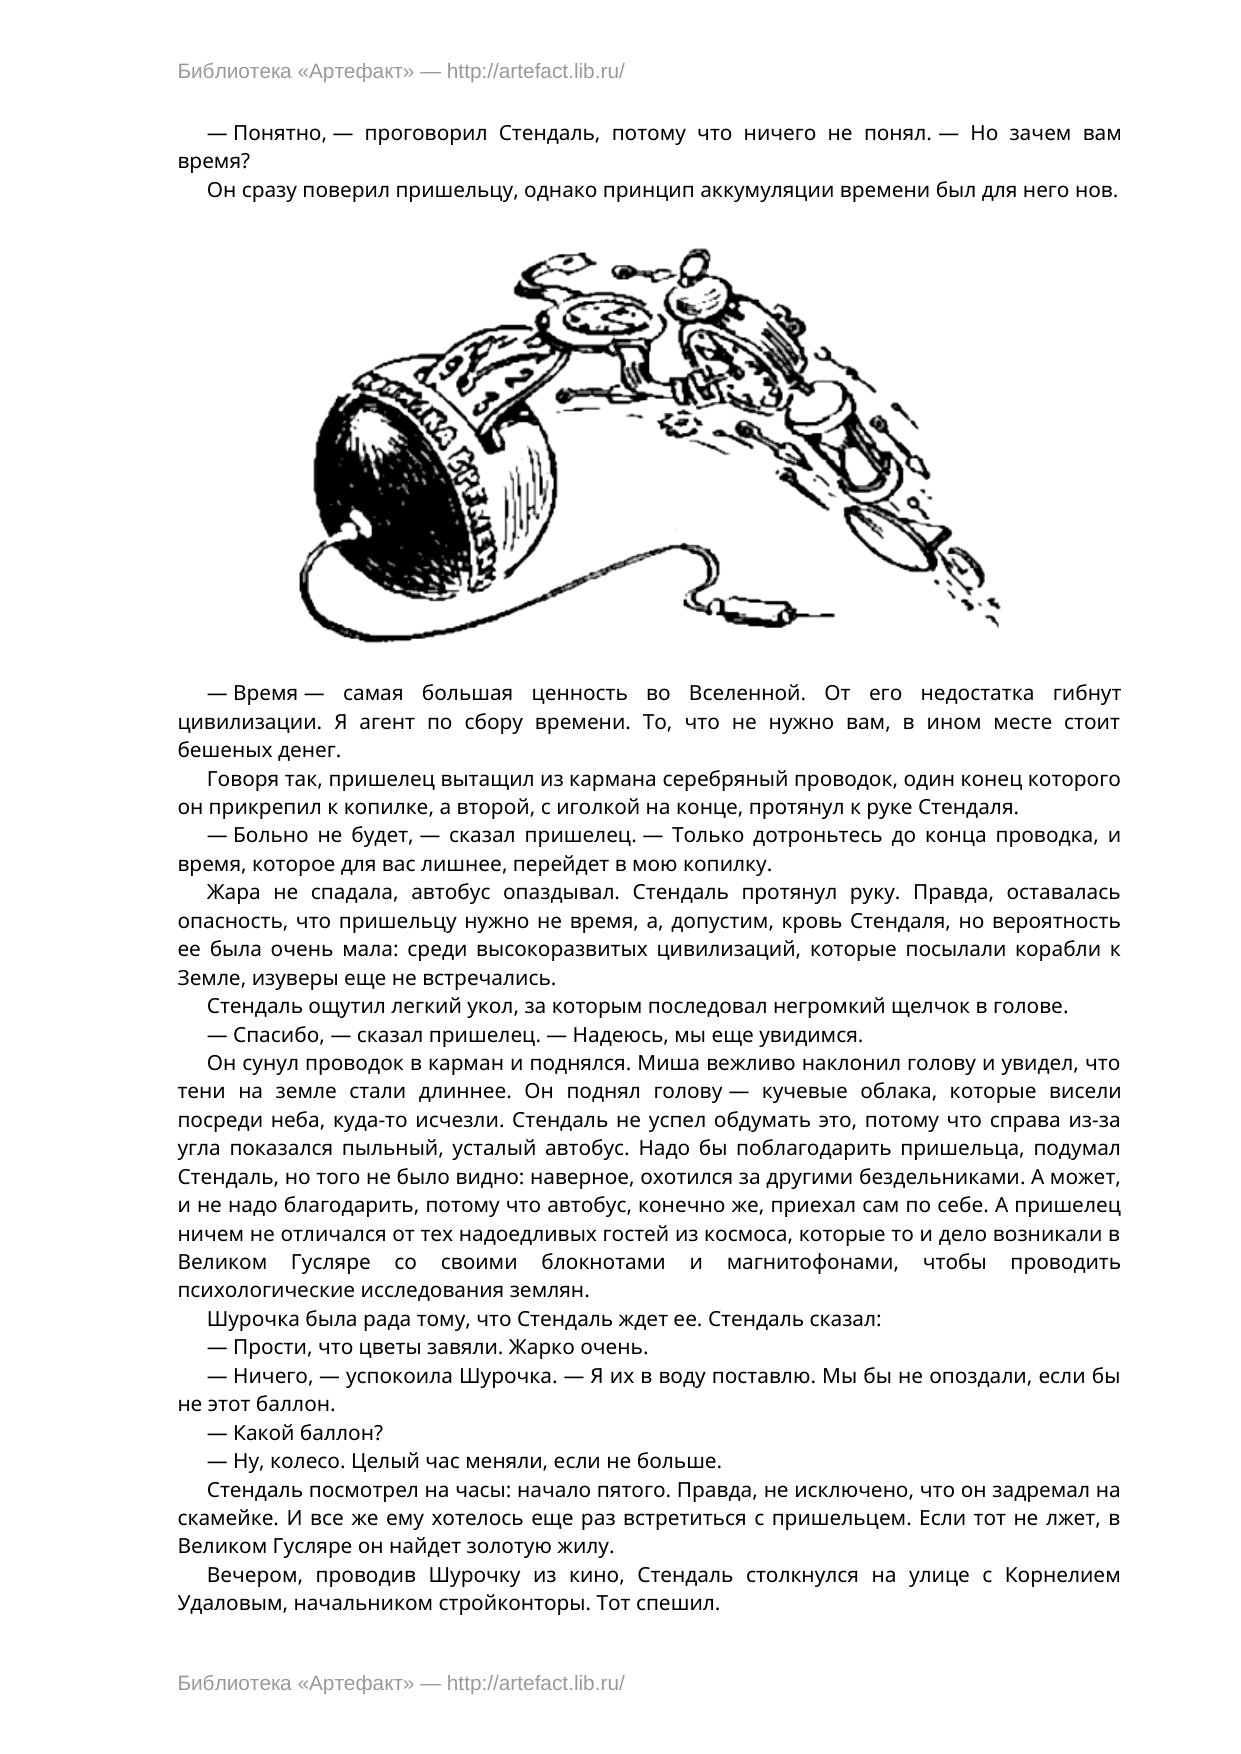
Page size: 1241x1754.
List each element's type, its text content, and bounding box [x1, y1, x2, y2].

text — Спасибо, — сказал пришелец. — Надеюсь, мы еще увидимся. [177, 1020, 1122, 1048]
text — Время — самая большая ценность во Вселенной. От его недостатка гибнут цивилизации. Я агент по сбору времени. То, что не нужно вам, в ином месте стоит бешеных денег. [177, 678, 1122, 764]
text — Понятно, — проговорил Стендаль, потому что ничего не понял. — Но зачем вам время? [177, 118, 1122, 175]
text Стендаль ощутил легкий укол, за которым последовал негромкий щелчок в голове. [177, 991, 1122, 1020]
text Вечером, проводив Шурочку из кино, Стендаль столкнулся на улице с Корнелием Удаловым, начальником стройконторы. Тот спешил. [177, 1560, 1122, 1617]
text Шурочка была рада тому, что Стендаль ждет ее. Стендаль сказал: [177, 1304, 1122, 1332]
text — Прости, что цветы завяли. Жарко очень. [177, 1332, 1122, 1361]
text Говоря так, пришелец вытащил из кармана серебряный проводок, один конец которого он прикрепил к копилке, а второй, с иголкой на конце, протянул к руке Стендаля. [177, 764, 1122, 821]
text — Ну, колесо. Целый час меняли, если не больше. [177, 1446, 1122, 1475]
text — Ничего, — успокоила Шурочка. — Я их в воду поставлю. Мы бы не опоздали, если бы не этот баллон. [177, 1361, 1122, 1418]
text Жара не спадала, автобус опаздывал. Стендаль протянул руку. Правда, оставалась опасность, что пришельцу нужно не время, а, допустим, кровь Стендаля, но вероятность ее была очень мала: среди высокоразвитых цивилизаций, которые посылали корабли к Земле, изуверы еще не встречались. [177, 877, 1122, 991]
text Он сразу поверил пришельцу, однако принцип аккумуляции времени был для него нов. [177, 175, 1122, 203]
picture [289, 231, 1010, 650]
text Он сунул проводок в карман и поднялся. Миша вежливо наклонил голову и увидел, что тени на земле стали длиннее. Он поднял голову — кучевые облака, которые висели посреди неба, куда-то исчезли. Стендаль не успел обдумать это, потому что справа из-за угла показался пыльный, усталый автобус. Надо бы поблагодарить пришельца, подумал Стендаль, но того не было видно: наверное, охотился за другими бездельниками. А может, и не надо благодарить, потому что автобус, конечно же, приехал сам по себе. А пришелец ничем не отличался от тех надоедливых гостей из космоса, которые то и дело возникали в Великом Гусляре со своими блокнотами и магнитофонами, чтобы проводить психологические исследования землян. [177, 1048, 1122, 1304]
text — Больно не будет, — сказал пришелец. — Только дотроньтесь до конца проводка, и время, которое для вас лишнее, перейдет в мою копилку. [177, 821, 1122, 877]
text — Какой баллон? [177, 1418, 1122, 1446]
text Стендаль посмотрел на часы: начало пятого. Правда, не исключено, что он задремал на скамейке. И все же ему хотелось еще раз встретиться с пришельцем. Если тот не лжет, в Великом Гусляре он найдет золотую жилу. [177, 1475, 1122, 1560]
